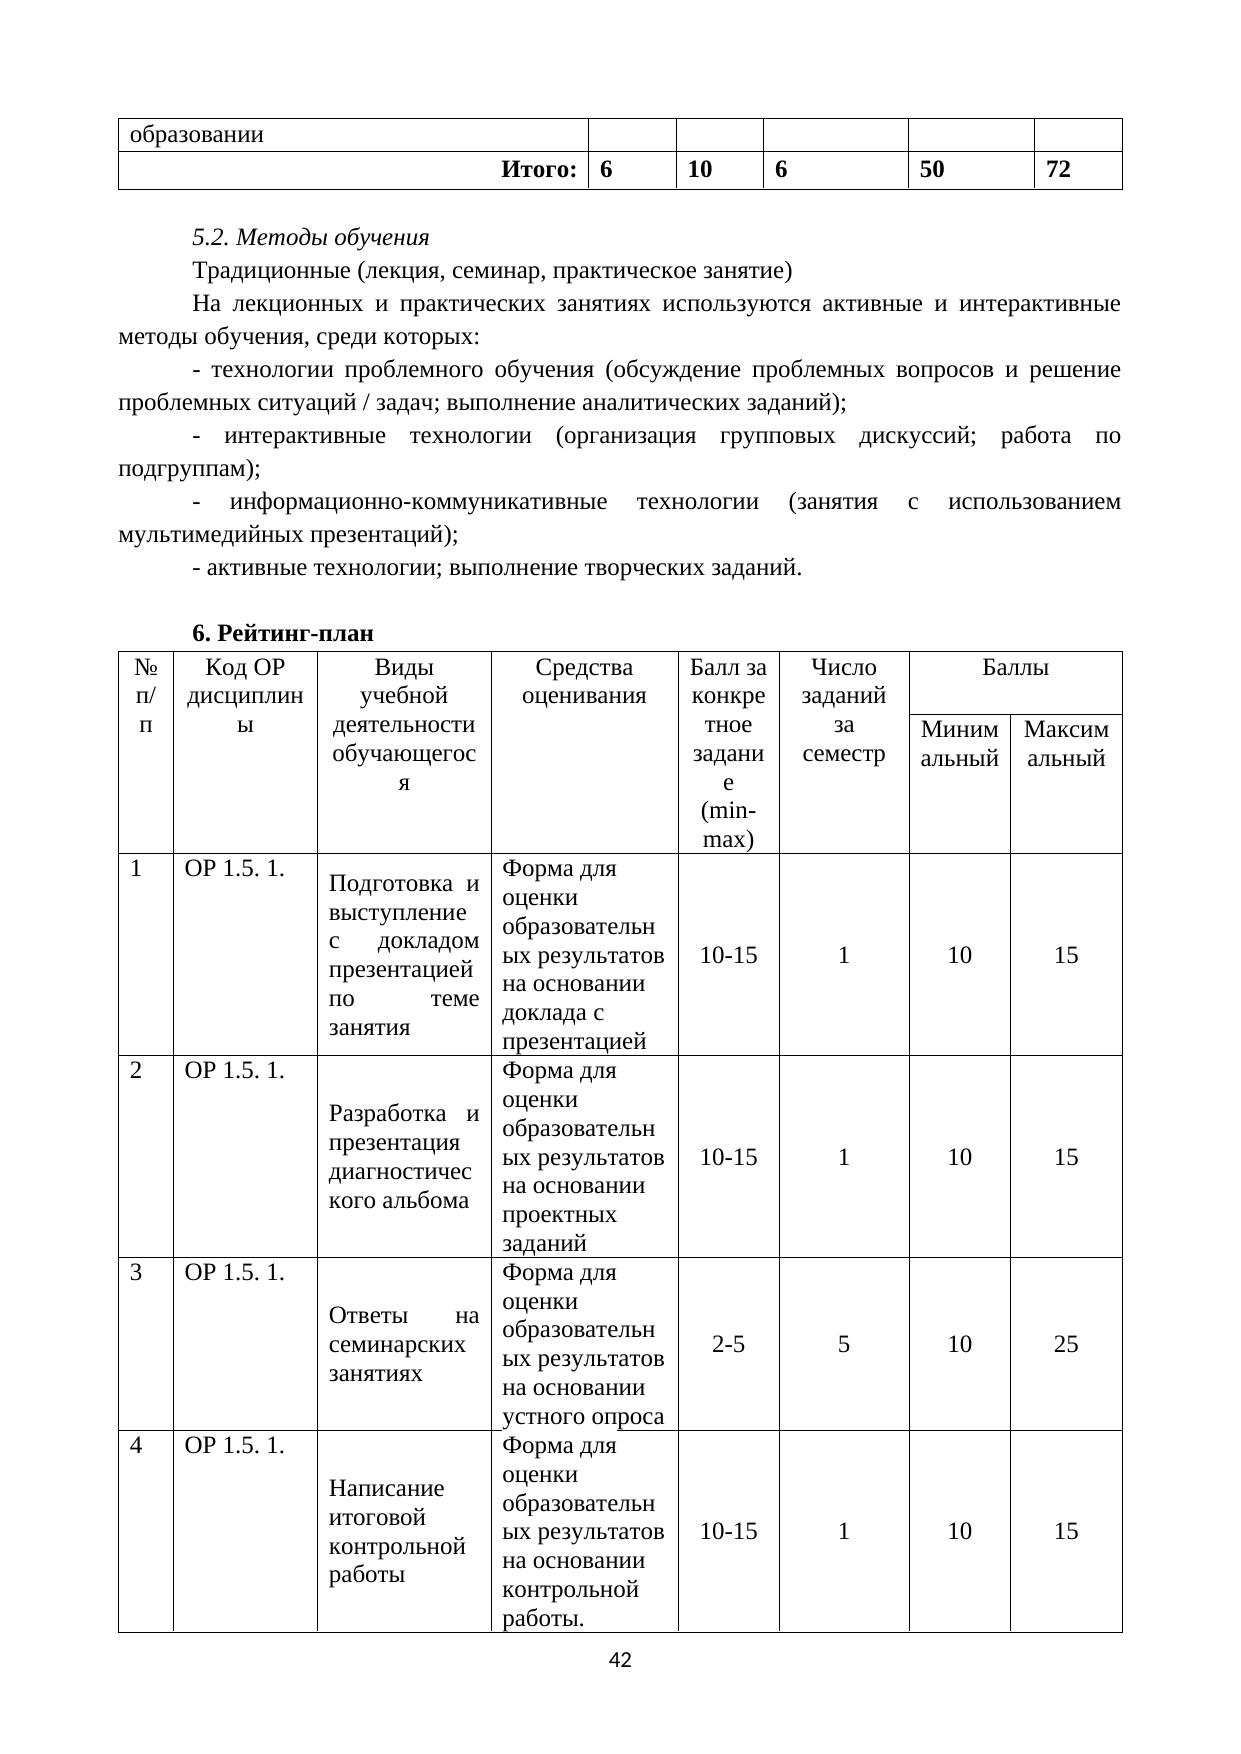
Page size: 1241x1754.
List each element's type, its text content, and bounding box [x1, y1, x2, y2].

table_cell 12 [1035, 119, 1122, 151]
text - интерактивные технологии (организация групповых дискуссий; работа по подгруппам); [118, 420, 1122, 482]
table_cell 8 [909, 119, 1034, 151]
table_header Баллы [910, 652, 1122, 714]
table_cell Форма для оценки образовательных результатов на основании проектных заданий [492, 1056, 678, 1257]
table_cell 2 [119, 1056, 173, 1257]
table_cell 3 [119, 1258, 173, 1429]
table_cell 15 [1011, 854, 1122, 1055]
table_cell 1 [780, 854, 909, 1055]
text 5.2. Методы обучения [118, 222, 1122, 251]
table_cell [119, 119, 588, 151]
table_header № п/п [119, 652, 173, 853]
table_cell Форма для оценки образовательных результатов на основании устного опроса [492, 1258, 678, 1429]
text 6. Рейтинг-план [118, 618, 1122, 647]
table_cell ОР 1.5. 1. [174, 1431, 317, 1631]
table_header Код ОР дисциплины [174, 652, 317, 853]
table_cell ОР 1.5. 1. [174, 1056, 317, 1257]
table_cell Подготовка и выступление с докладом презентацией по теме занятия [318, 854, 491, 1055]
text - информационно-коммуникативные технологии (занятия с использованием мультимедийных презентаций); [118, 486, 1122, 548]
table_cell 2 [677, 119, 763, 151]
table_cell 1 [780, 1056, 909, 1257]
table_cell 10 [910, 1056, 1010, 1257]
table_cell 72 [1035, 152, 1122, 188]
table_cell 10-15 [679, 854, 779, 1055]
table_cell 1 [589, 119, 676, 151]
table_cell 10 [910, 854, 1010, 1055]
table_header Средства оценивания [492, 652, 678, 853]
table_cell 5 [780, 1258, 909, 1429]
text - активные технологии; выполнение творческих заданий. [118, 552, 1122, 581]
table_cell 6 [589, 152, 676, 188]
table_cell ОР 1.5. 1. [174, 1258, 317, 1429]
text Традиционные (лекция, семинар, практическое занятие) [118, 255, 1122, 284]
table_cell 10-15 [679, 1056, 779, 1257]
text На лекционных и практических занятиях используются активные и интерактивные методы обучения, среди которых: [118, 288, 1122, 350]
table_cell Минимальный [910, 715, 1010, 853]
table_cell 6 [764, 152, 908, 188]
table_cell Форма для оценки образовательных результатов на основании контрольной работы. [578, 1431, 678, 1631]
table_cell 1 [764, 119, 908, 151]
table_cell 15 [1011, 1056, 1122, 1257]
table_cell 1 [780, 1431, 909, 1631]
table_header Балл за конкретное задание (min-max) [679, 652, 779, 853]
table_cell Итого: [119, 152, 588, 188]
table_cell Разработка и презентация диагностического альбома [318, 1056, 491, 1257]
table_cell 2-5 [679, 1258, 779, 1429]
table_cell 10 [677, 152, 763, 188]
table_cell 15 [1011, 1431, 1122, 1631]
table_cell 50 [909, 152, 1034, 188]
table_cell 10-15 [679, 1431, 779, 1631]
table_cell ОР 1.5. 1. [174, 854, 317, 1055]
table_cell 10 [910, 1258, 1010, 1429]
table_header Число заданий за семестр [780, 652, 909, 853]
table_cell 25 [1011, 1258, 1122, 1429]
table_cell 1 [119, 854, 173, 1055]
table_cell Форма для оценки образовательных результатов на основании доклада с презентацией [492, 854, 678, 1055]
table_cell Максимальный [1011, 715, 1122, 853]
table_cell Написание итоговой контрольной работы [318, 1431, 491, 1631]
table_cell 10 [910, 1431, 1010, 1631]
table_header Виды учебной деятельности обучающегося [318, 652, 491, 853]
table_cell Ответы на семинарских занятиях [318, 1258, 491, 1429]
text - технологии проблемного обучения (обсуждение проблемных вопросов и решение проблемных ситуаций / задач; выполнение аналитических заданий); [118, 354, 1122, 416]
table_cell 4 [119, 1431, 173, 1631]
